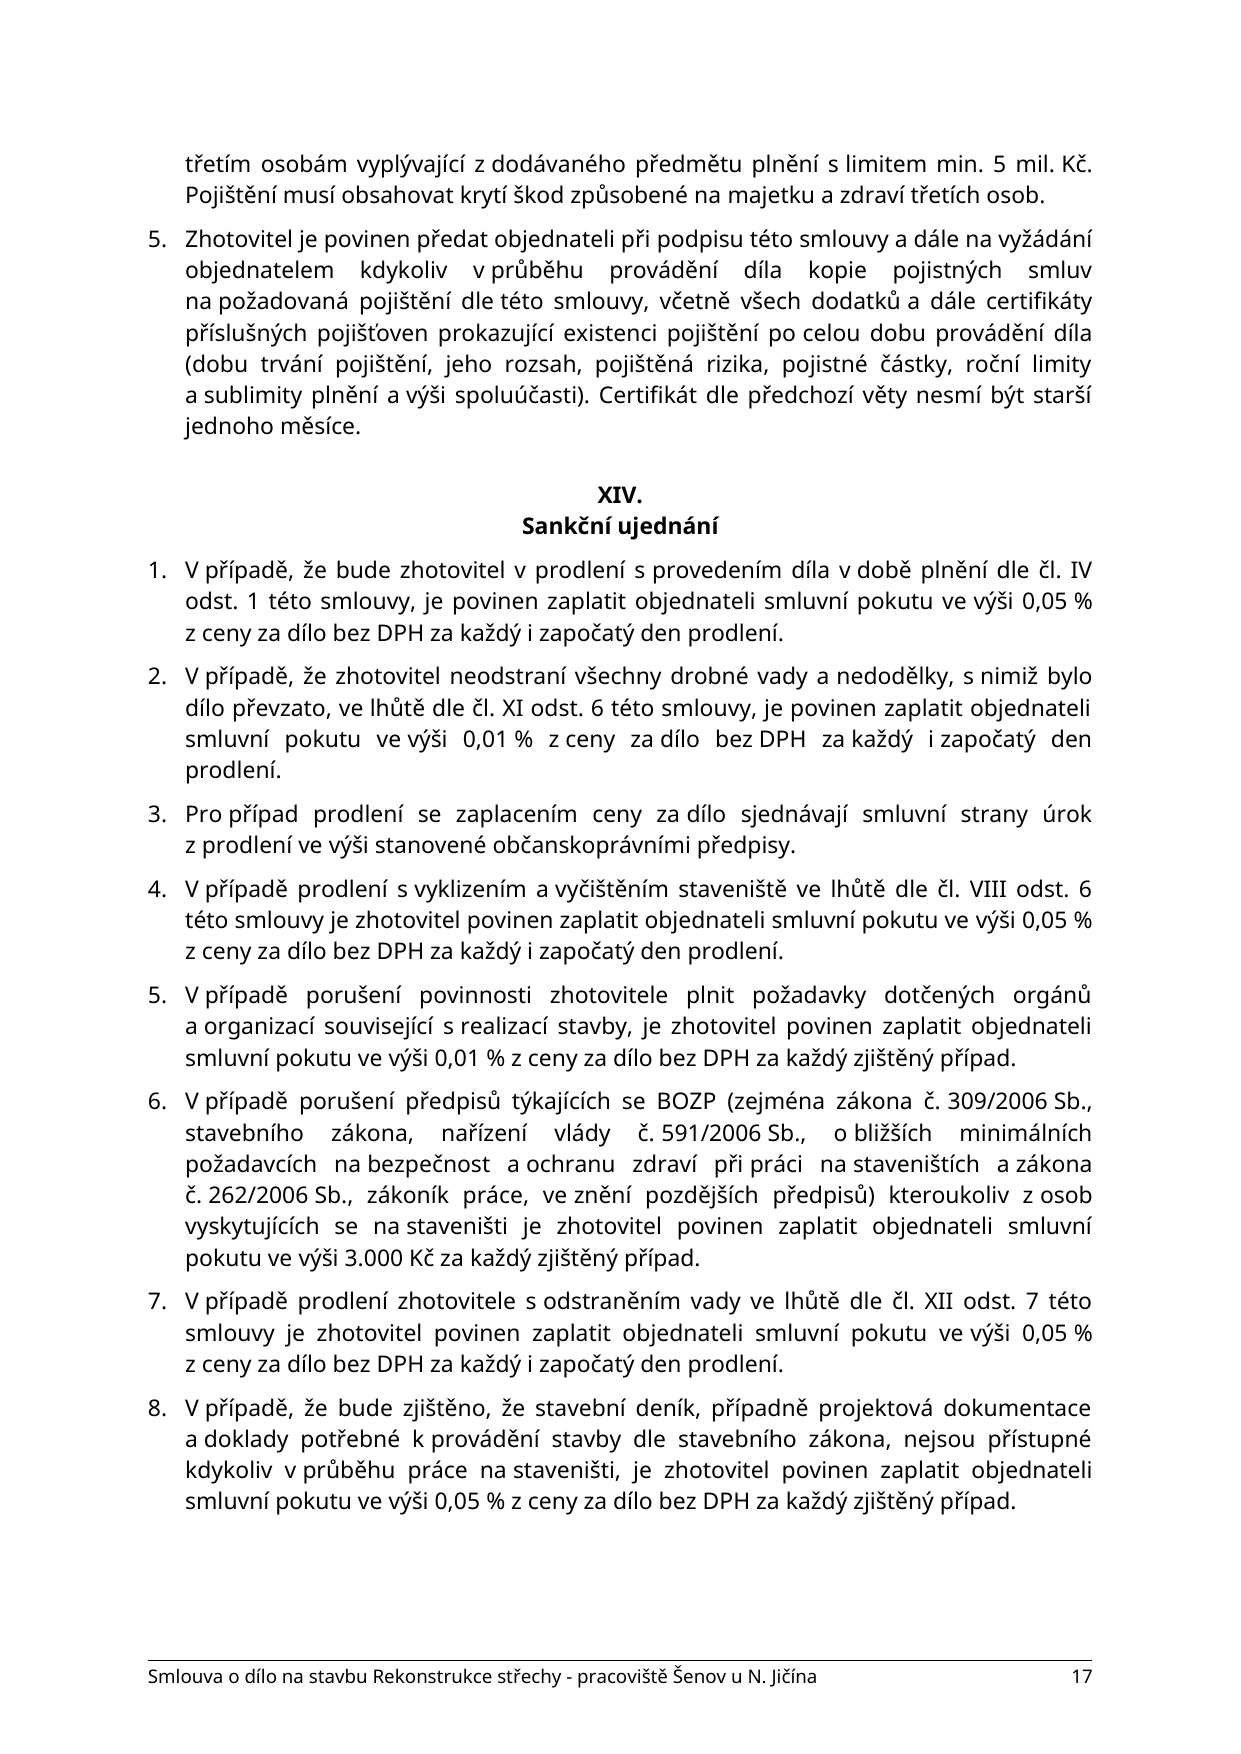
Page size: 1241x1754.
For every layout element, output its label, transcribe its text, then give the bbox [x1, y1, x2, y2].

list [148, 148, 1092, 210]
list Pro případ prodlení se zaplacením ceny za dílo sjednávají smluvní strany úrok z prodlení ve výši stanovené občanskoprávními předpisy. [148, 798, 1092, 860]
list V případě prodlení s vyklizením a vyčištěním staveniště ve lhůtě dle čl. VIII odst. 6 této smlouvy je zhotovitel povinen zaplatit objednateli smluvní pokutu ve výši 0,05 % z ceny za dílo bez DPH za každý i započatý den prodlení. [148, 873, 1092, 966]
list Zhotovitel je povinen předat objednateli při podpisu této smlouvy a dále na vyžádání objednatelem kdykoliv v průběhu provádění díla kopie pojistných smluv na požadovaná pojištění dle této smlouvy, včetně všech dodatků a dále certifikáty příslušných pojišťoven prokazující existenci pojištění po celou dobu provádění díla (dobu trvání pojištění, jeho rozsah, pojištěná rizika, pojistné částky, roční limity a sublimity plnění a výši spoluúčasti). Certifikát dle předchozí věty nesmí být starší jednoho měsíce. [148, 223, 1092, 441]
text XIV. Sankční ujednání [148, 479, 1092, 541]
list V případě, že bude zhotovitel v prodlení s provedením díla v době plnění dle čl. IV odst. 1 této smlouvy, je povinen zaplatit objednateli smluvní pokutu ve výši 0,05 % z ceny za dílo bez DPH za každý i započatý den prodlení. [148, 554, 1092, 648]
list V případě, že bude zjištěno, že stavební deník, případně projektová dokumentace a doklady potřebné k provádění stavby dle stavebního zákona, nejsou přístupné kdykoliv v průběhu práce na staveništi, je zhotovitel povinen zaplatit objednateli smluvní pokutu ve výši 0,05 % z ceny za dílo bez DPH za každý zjištěný případ. [148, 1391, 1092, 1516]
list V případě porušení předpisů týkajících se BOZP (zejména zákona č. 309/2006 Sb., stavebního zákona, nařízení vlády č. 591/2006 Sb., o bližších minimálních požadavcích na bezpečnost a ochranu zdraví při práci na staveništích a zákona č. 262/2006 Sb., zákoník práce, ve znění pozdějších předpisů) kteroukoliv z osob vyskytujících se na staveništi je zhotovitel povinen zaplatit objednateli smluvní pokutu ve výši 3.000 Kč za každý zjištěný případ. [148, 1085, 1092, 1273]
list V případě porušení povinnosti zhotovitele plnit požadavky dotčených orgánů a organizací související s realizací stavby, je zhotovitel povinen zaplatit objednateli smluvní pokutu ve výši 0,01 % z ceny za dílo bez DPH za každý zjištěný případ. [148, 979, 1092, 1073]
list V případě prodlení zhotovitele s odstraněním vady ve lhůtě dle čl. XII odst. 7 této smlouvy je zhotovitel povinen zaplatit objednateli smluvní pokutu ve výši 0,05 % z ceny za dílo bez DPH za každý i započatý den prodlení. [148, 1285, 1092, 1379]
list V případě, že zhotovitel neodstraní všechny drobné vady a nedodělky, s nimiž bylo dílo převzato, ve lhůtě dle čl. XI odst. 6 této smlouvy, je povinen zaplatit objednateli smluvní pokutu ve výši 0,01 % z ceny za dílo bez DPH za každý i započatý den prodlení. [148, 660, 1092, 785]
